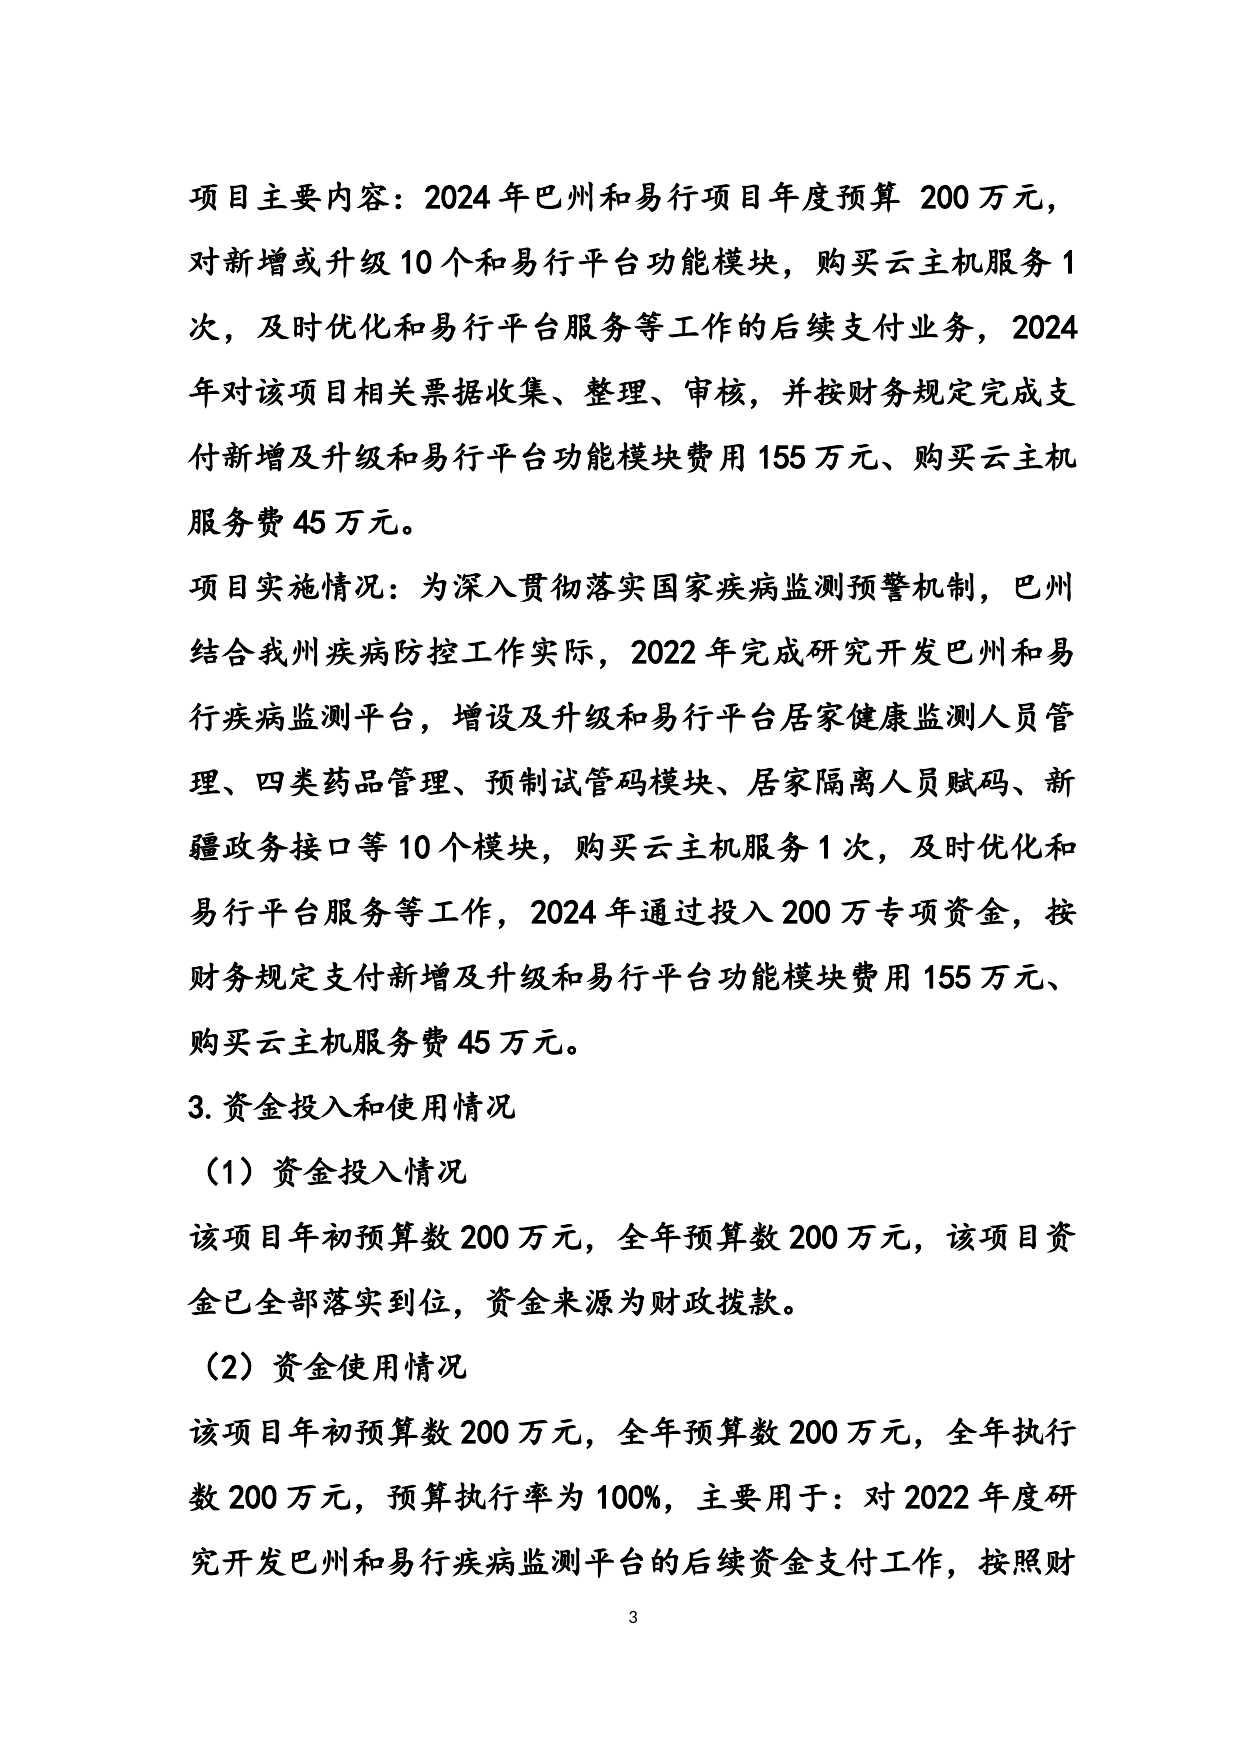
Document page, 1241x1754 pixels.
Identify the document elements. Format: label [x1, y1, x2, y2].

text [187, 162, 1078, 1592]
